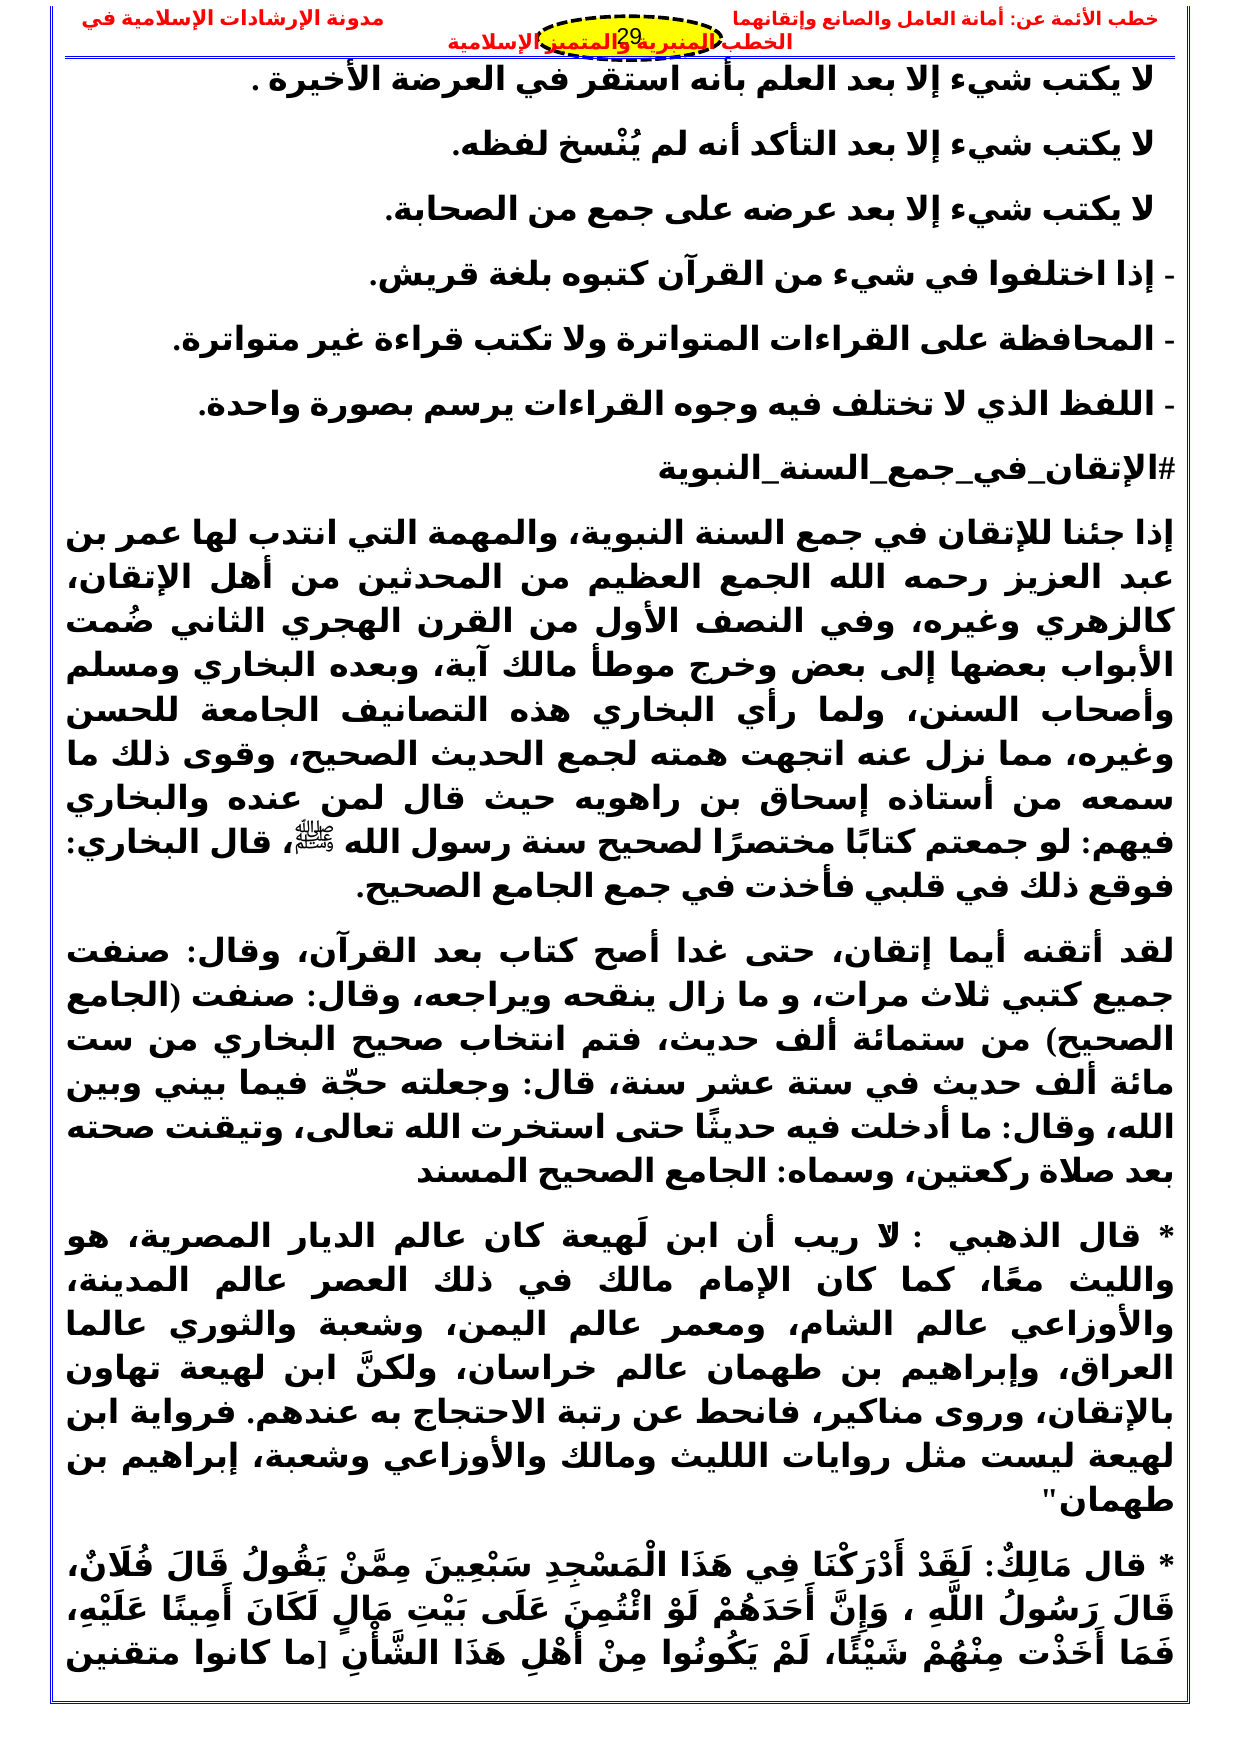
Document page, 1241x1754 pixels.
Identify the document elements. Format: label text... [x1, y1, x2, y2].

text - المحافظة على القراءات المتواترة ولا تكتب قراءة غير متواترة. [65, 319, 1175, 357]
text إذا جئنا للإتقان في جمع السنة النبوية، والمهمة التي انتدب لها عمر بن عبد العزيز رحمه الله الجمع العظيم من المحدثين من أهل الإتقان، كالزهري وغيره، وفي النصف الأول من القرن الهجري الثاني ضُمت الأبواب بعضها إلى بعض وخرج موطأ مالك آية، وبعده البخاري ومسلم وأصحاب السنن، ولما رأي البخاري هذه التصانيف الجامعة للحسن وغيره، مما نزل عنه اتجهت همته لجمع الحديث الصحيح، وقوى ذلك ما سمعه من أستاذه إسحاق بن راهويه حيث قال لمن عنده والبخاري فيهم: لو جمعتم كتابًا مختصرًا لصحيح سنة رسول الله ﷺ، قال البخاري: فوقع ذلك في قلبي فأخذت في جمع الجامع الصحيح. [65, 513, 1175, 904]
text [65, 1545, 1175, 1672]
text #الإتقان_في_جمع_السنة_النبوية [65, 449, 1175, 487]
text - لا يكتب شيء إلا بعد عرضه على جمع من الصحابة. [65, 189, 1175, 227]
text - اللفظ الذي لا تختلف فيه وجوه القراءات يرسم بصورة واحدة. [65, 384, 1175, 422]
text لقد أتقنه أيما إتقان، حتى غدا أصح كتاب بعد القرآن، وقال: صنفت جميع كتبي ثلاث مرات، و ما زال ينقحه ويراجعه، وقال: صنفت (الجامع الصحيح) من ستمائة ألف حديث، فتم انتخاب صحيح البخاري من ست مائة ألف حديث في ستة عشر سنة، قال: وجعلته حجّة فيما بيني وبين الله، وقال: ما أدخلت فيه حديثًا حتى استخرت الله تعالى، وتيقنت صحته بعد صلاة ركعتين، وسماه: الجامع الصحيح المسند [65, 931, 1175, 1189]
text * قال الذهبي: "لا ريب أن ابن لَهيعة كان عالم الديار المصرية، هو والليث معًا، كما كان الإمام مالك في ذلك العصر عالم المدينة، والأوزاعي عالم الشام، ومعمر عالم اليمن، وشعبة والثوري عالما العراق، وإبراهيم بن طهمان عالم خراسان، ولكنَّ ابن لهيعة تهاون بالإتقان، وروى مناكير، فانحط عن رتبة الاحتجاج به عندهم. فرواية ابن لهيعة ليست مثل روايات اللليث ومالك والأوزاعي وشعبة، إبراهيم بن طهمان" [65, 1216, 1175, 1519]
text - إذا اختلفوا في شيء من القرآن كتبوه بلغة قريش. [65, 254, 1175, 292]
text - لا يكتب شيء إلا بعد التأكد أنه لم يُنْسخ لفظه. [65, 124, 1175, 162]
text - لا يكتب شيء إلا بعد العلم بأنه استقر في العرضة الأخيرة . [65, 59, 1175, 98]
